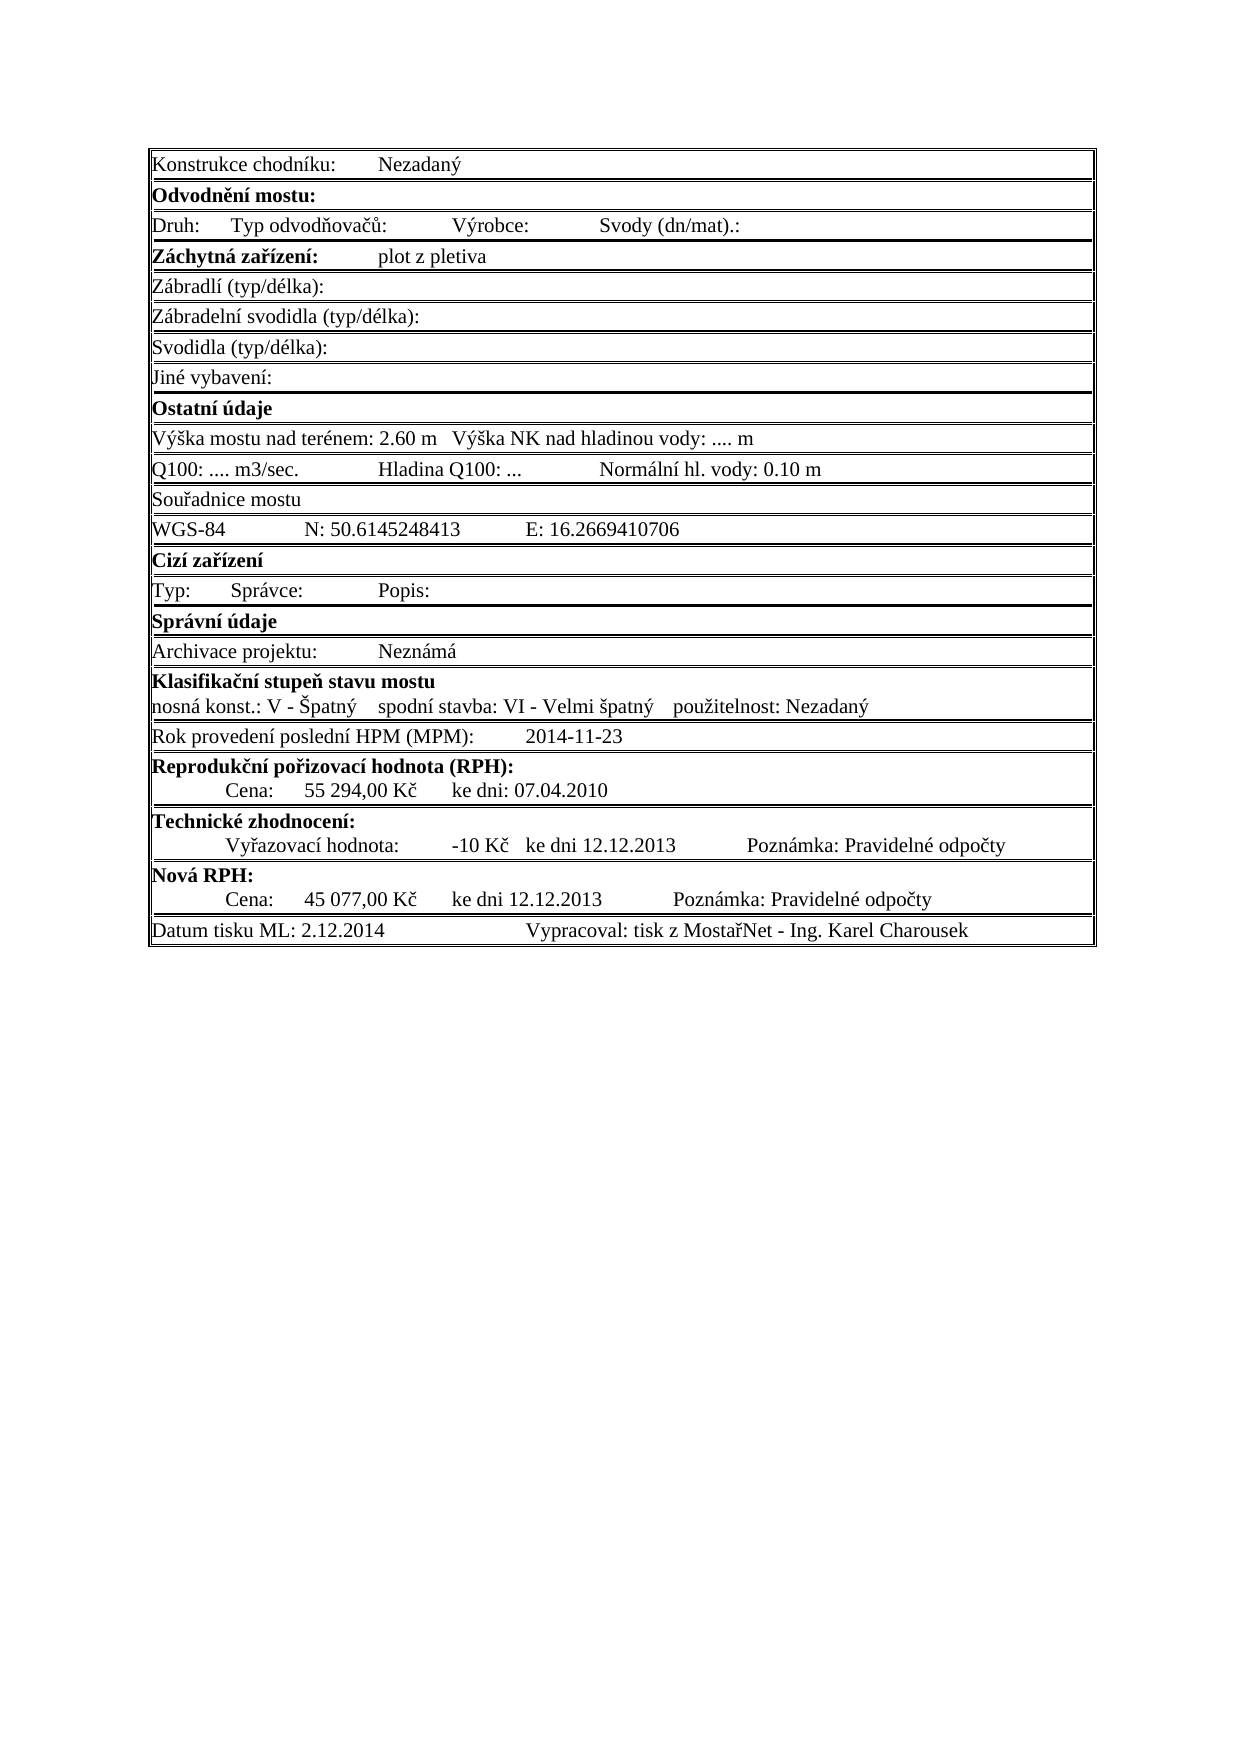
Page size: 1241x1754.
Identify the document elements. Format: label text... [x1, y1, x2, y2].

table_cell Správní údaje [152, 604, 1093, 634]
table_cell Cizí zařízení [152, 543, 1094, 573]
table_cell Reprodukční pořizovací hodnota (RPH): Cena: 55 294,00 Kč ke dni: 07.04.2010 [152, 750, 1094, 804]
table_cell Druh: Typ odvodňovačů: Výrobce: Svody (dn/mat).: [152, 209, 1094, 239]
table_cell Klasifikační stupeň stavu mostu nosná konst.: V - Špatný spodní stavba: VI - Velmi špatný použitelnost: Nezadaný [150, 665, 1095, 719]
table_cell Typ: Správce: Popis: [152, 574, 1094, 604]
table_cell Rok provedení poslední HPM (MPM): 2014-11-23 [152, 719, 1094, 749]
table_cell Zábradlí (typ/délka): [152, 269, 1094, 300]
table_cell Jiné vybavení: [150, 361, 1095, 391]
table_cell Q100: .... m3/sec. Hladina Q100: ... Normální hl. vody: 0.10 m [150, 452, 1095, 482]
table_cell Svodidla (typ/délka): [152, 330, 1094, 361]
table_cell Nová RPH: Cena: 45 077,00 Kč ke dni 12.12.2013 Poznámka: Pravidelné odpočty [152, 859, 1094, 913]
table_cell Datum tisku ML: 2.12.2014 Vypracoval: tisk z MostařNet - Ing. Karel Charousek [152, 913, 1094, 943]
table_cell Technické zhodnocení: Vyřazovací hodnota: -10 Kč ke dni 12.12.2013 Poznámka: Pravidelné odpočty [152, 804, 1094, 858]
table_cell WGS-84 N: 50.6145248413 E: 16.2669410706 [150, 513, 1095, 543]
table_cell Konstrukce chodníku: Nezadaný [152, 151, 1093, 178]
table_cell Záchytná zařízení: plot z pletiva [152, 239, 1093, 269]
table_cell Zábradelní svodidla (typ/délka): [150, 300, 1095, 330]
table_cell Výška mostu nad terénem: 2.60 m Výška NK nad hladinou vody: .... m [152, 421, 1094, 452]
table_cell Odvodnění mostu: [152, 178, 1094, 208]
table_cell Ostatní údaje [152, 391, 1093, 421]
table_cell Archivace projektu: Neznámá [152, 634, 1094, 665]
table_cell Souřadnice mostu [152, 482, 1094, 513]
